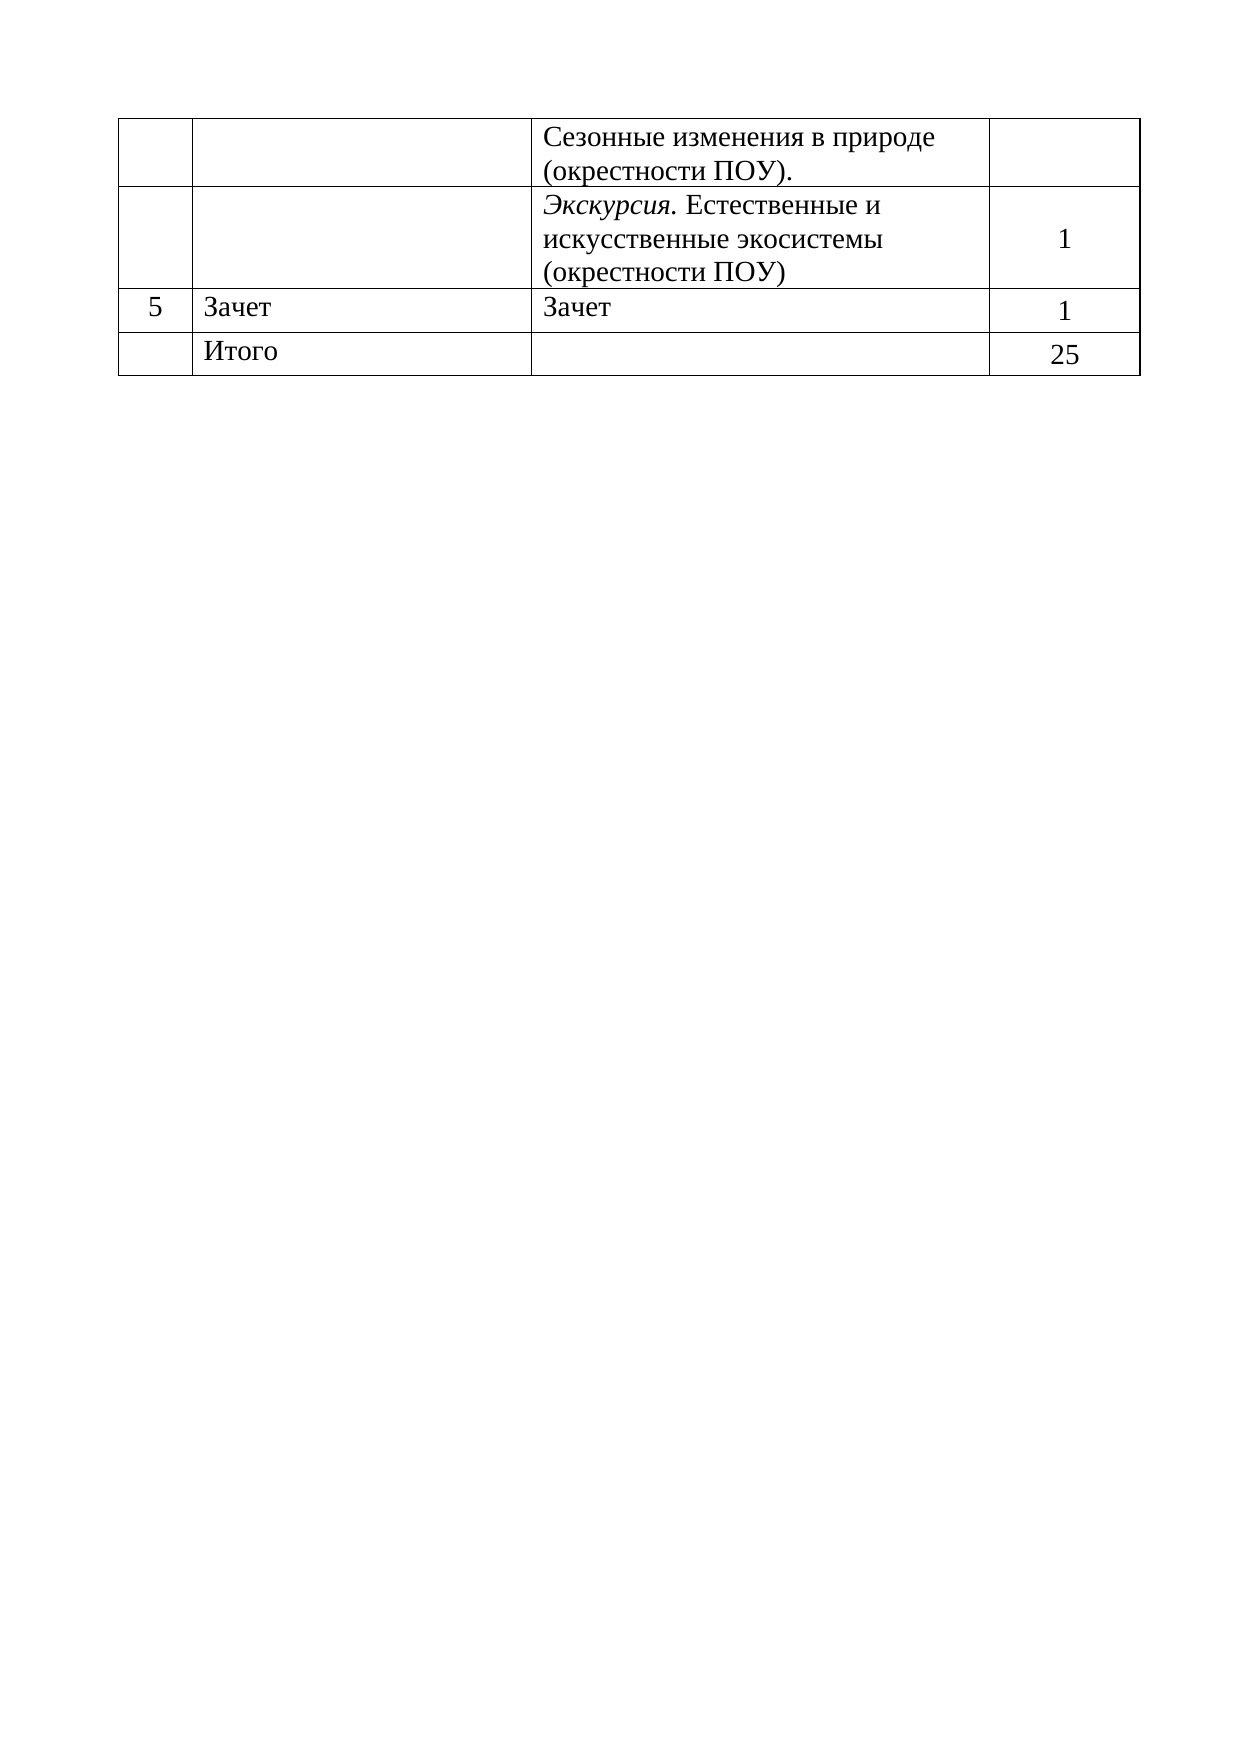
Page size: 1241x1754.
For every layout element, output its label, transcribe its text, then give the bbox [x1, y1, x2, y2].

table_cell 1 [990, 119, 1139, 186]
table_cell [532, 119, 989, 186]
table_cell 1 [990, 187, 1139, 288]
table_cell 5 [119, 289, 192, 332]
table_cell 25 [990, 333, 1139, 375]
table_cell 1 [990, 289, 1139, 332]
table_cell [193, 119, 531, 186]
table_cell Экскурсия. Естественные и искусственные экосистемы (окрестности ПОУ) [532, 187, 989, 288]
table_cell Зачет [532, 289, 989, 332]
table_cell [119, 187, 192, 288]
table_cell [119, 333, 192, 375]
table_cell [532, 333, 989, 375]
table_cell Зачет [193, 289, 531, 332]
table_cell Итого [193, 333, 531, 375]
table_cell [193, 187, 531, 288]
table_cell [119, 119, 192, 186]
